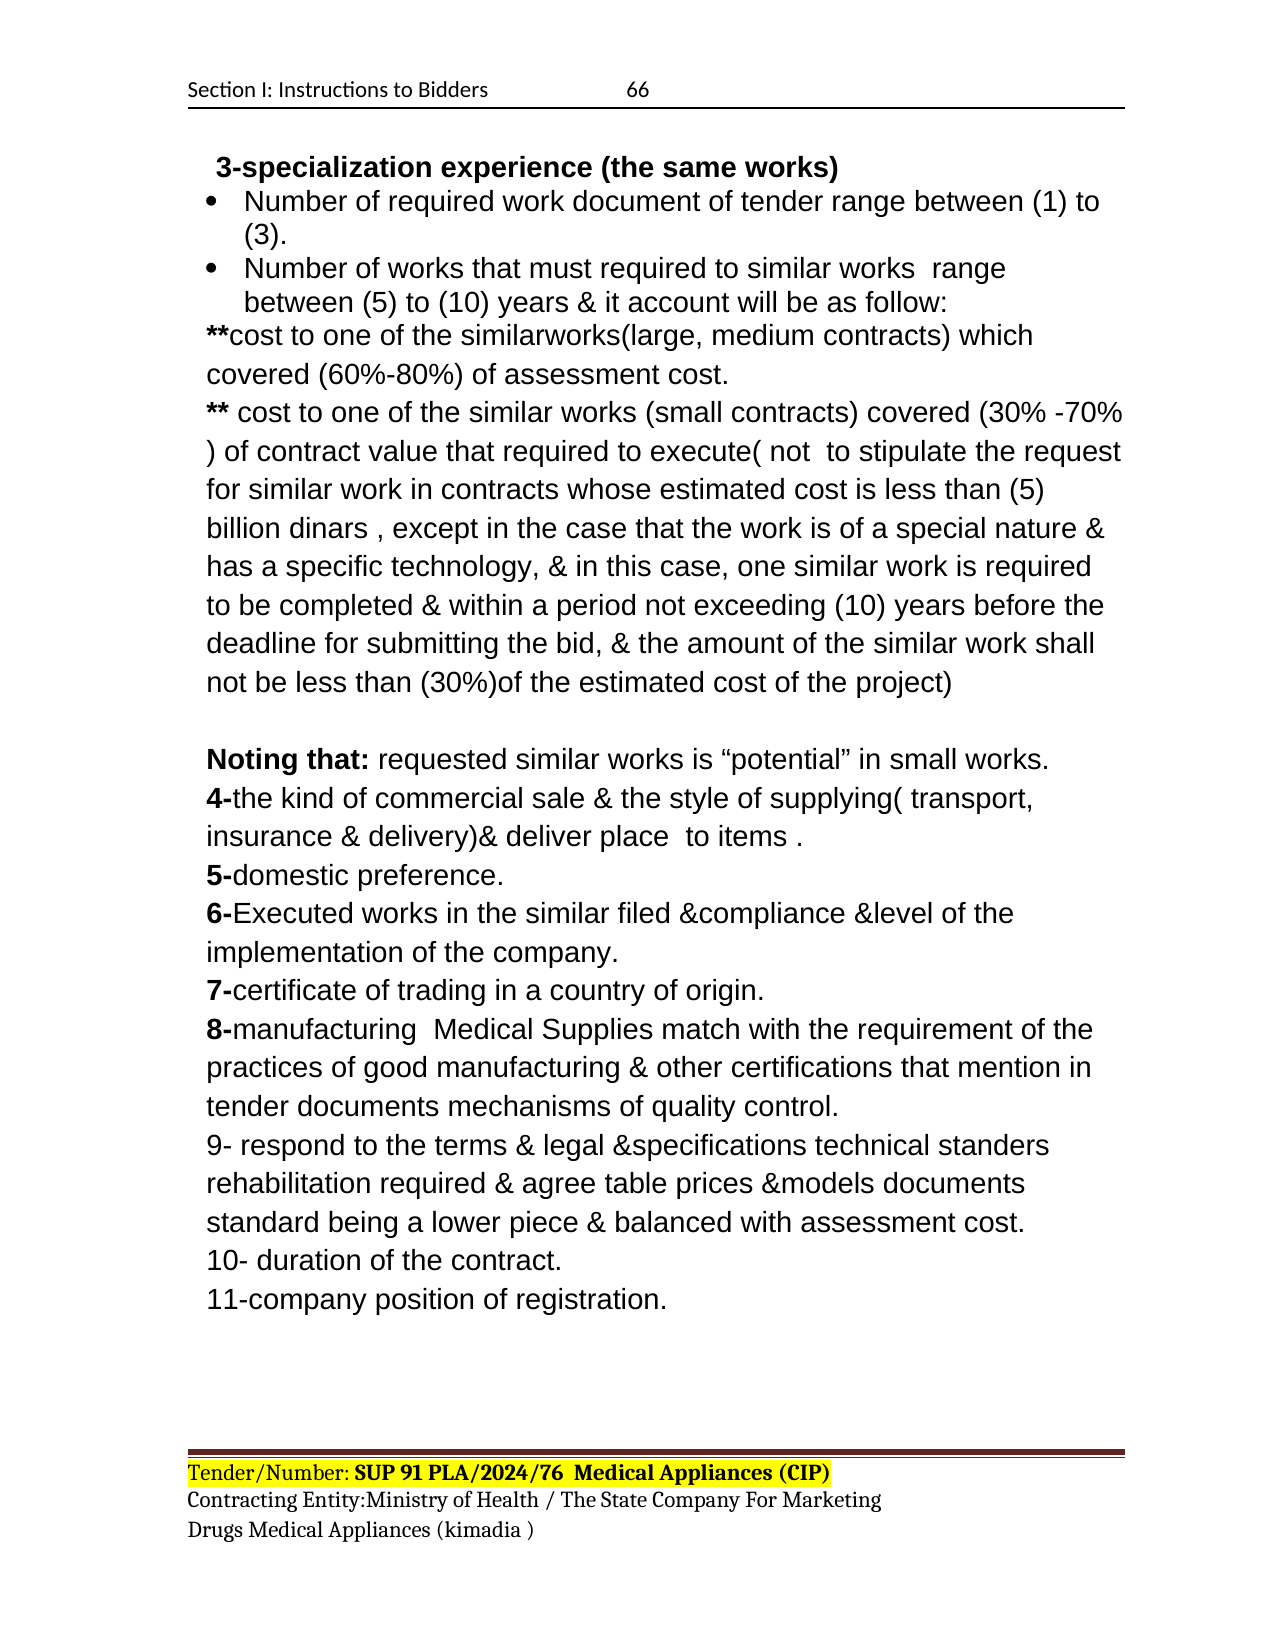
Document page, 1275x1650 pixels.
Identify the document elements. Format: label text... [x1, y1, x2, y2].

text ** cost to one of the similar works (small contracts) covered (30% -70% ) of contract value that required to execute( not to stipulate the request for similar work in contracts whose estimated cost is less than (5) billion dinars , except in the case that the work is of a special nature & has a specific technology, & in this case, one similar work is required to be completed & within a period not exceeding (10) years before the deadline for submitting the bid, & the amount of the similar work shall not be less than (30%)of the estimated cost of the project) [206, 395, 1125, 698]
text Noting that: requested similar works is “potential” in small works. [206, 742, 1125, 776]
list 3-specialization experience (the same works) [216, 150, 1125, 183]
text **cost to one of the similarworks(large, medium contracts) which covered (60%-80%) of assessment cost. [206, 318, 1125, 390]
list Number of works that must required to similar works range between (5) to (10) years & it account will be as follow: [206, 251, 1125, 318]
text 7-certificate of trading in a country of origin. [206, 973, 1125, 1007]
text 11-company position of registration. [206, 1282, 1125, 1315]
text 10- duration of the contract. [206, 1243, 1125, 1277]
text 9- respond to the terms & legal &specifications technical standers rehabilitation required & agree table prices &models documents standard being a lower piece & balanced with assessment cost. [206, 1127, 1125, 1238]
text 5-domestic preference. [206, 858, 1125, 891]
text 4-the kind of commercial sale & the style of supplying( transport, insurance & delivery)& deliver place to items . [206, 781, 1125, 853]
list Number of required work document of tender range between (1) to (3). [206, 183, 1125, 251]
text 6-Executed works in the similar filed &compliance &level of the implementation of the company. [206, 896, 1125, 968]
text 8-manufacturing Medical Supplies match with the requirement of the practices of good manufacturing & other certifications that mention in tender documents mechanisms of quality control. [206, 1012, 1125, 1122]
